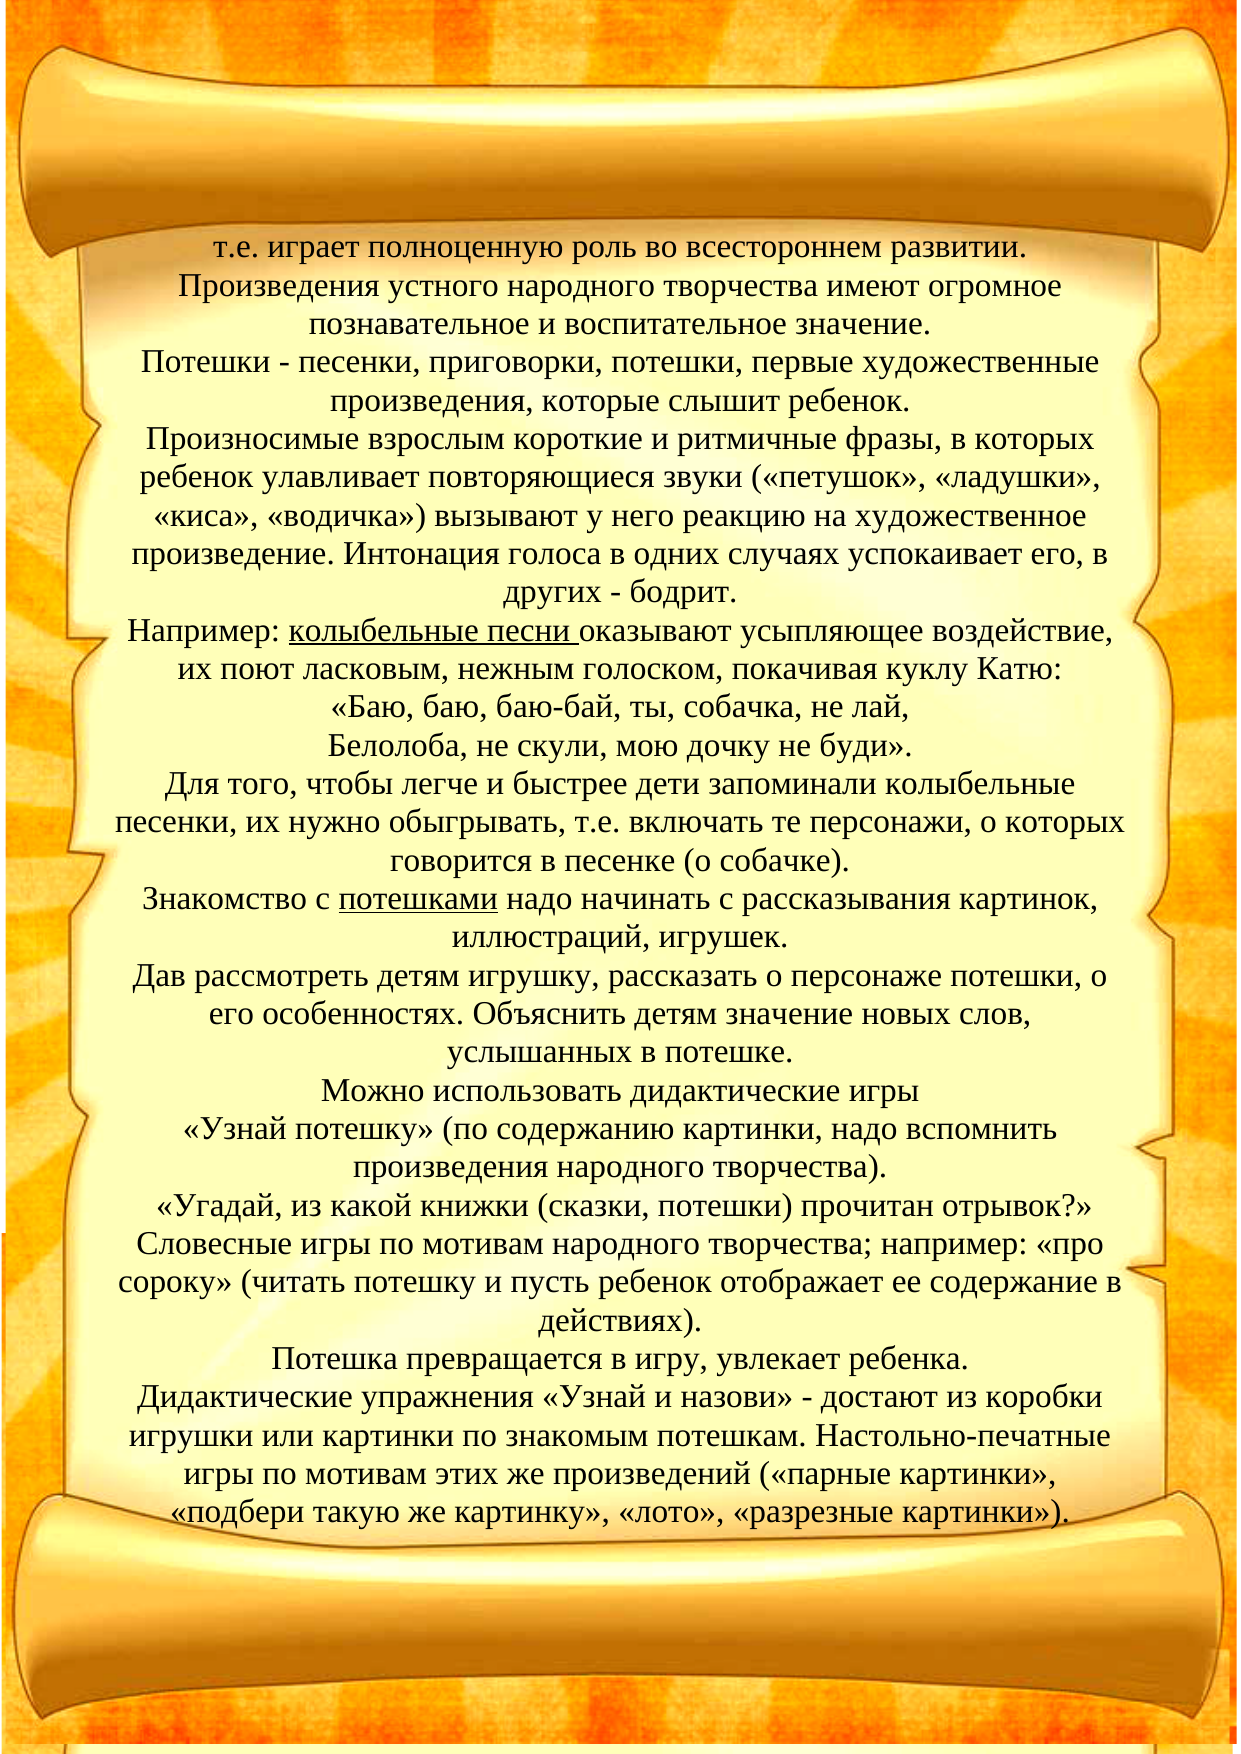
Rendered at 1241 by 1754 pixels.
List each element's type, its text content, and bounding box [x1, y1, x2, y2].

text Дав рассмотреть детям игрушку, рассказать о персонаже потешки, о его особенностях. Объяснить детям значение новых слов, услышанных в потешке. [112, 955, 1128, 1070]
text Произносимые взрослым короткие и ритмичные фразы, в которых ребенок улавливает повторяющиеся звуки («петушок», «ладушки», «киса», «водичка») вызывают у него реакцию на художественное произведение. Интонация голоса в одних случаях успокаивает его, в других - бодрит. [112, 418, 1128, 610]
text Потешка превращается в игру, увлекает ребенка. [112, 1338, 1128, 1377]
text «Узнай потешку» (по содержанию картинки, надо вспомнить произведения народного творчества). [112, 1108, 1128, 1185]
text Знакомство с потешками надо начинать с рассказывания картинок, иллюстраций, игрушек. [112, 878, 1128, 955]
text Можно использовать дидактические игры [112, 1070, 1128, 1108]
text «Угадай, из какой книжки (сказки, потешки) прочитан отрывок?» Словесные игры по мотивам народного творчества; например: «про сороку» (читать потешку и пусть ребенок отображает ее содержание в действиях). [112, 1185, 1128, 1338]
picture [1, 0, 1237, 1754]
text Белолоба, не скули, мою дочку не буди». [112, 725, 1128, 763]
text Например: колыбельные песни оказывают усыпляющее воздействие, их поют ласковым, нежным голоском, покачивая куклу Катю: [112, 610, 1128, 687]
text Дидактические упражнения «Узнай и назови» - достают из коробки игрушки или картинки по знакомым потешкам. Настольно-печатные игры по мотивам этих же произведений («парные картинки», «подбери такую же картинку», «лото», «разрезные картинки»). [112, 1377, 1128, 1530]
text «Баю, баю, баю-бай, ты, собачка, не лай, [112, 687, 1128, 725]
text Потешки - песенки, приговорки, потешки, первые художественные произведения, которые слышит ребенок. [112, 342, 1128, 418]
text Для того, чтобы легче и быстрее дети запоминали колыбельные песенки, их нужно обыгрывать, т.е. включать те персонажи, о которых говорится в песенке (о собачке). [112, 763, 1128, 878]
text т.е. играет полноценную роль во всестороннем развитии. Произведения устного народного творчества имеют огромное познавательное и воспитательное значение. [112, 227, 1128, 342]
